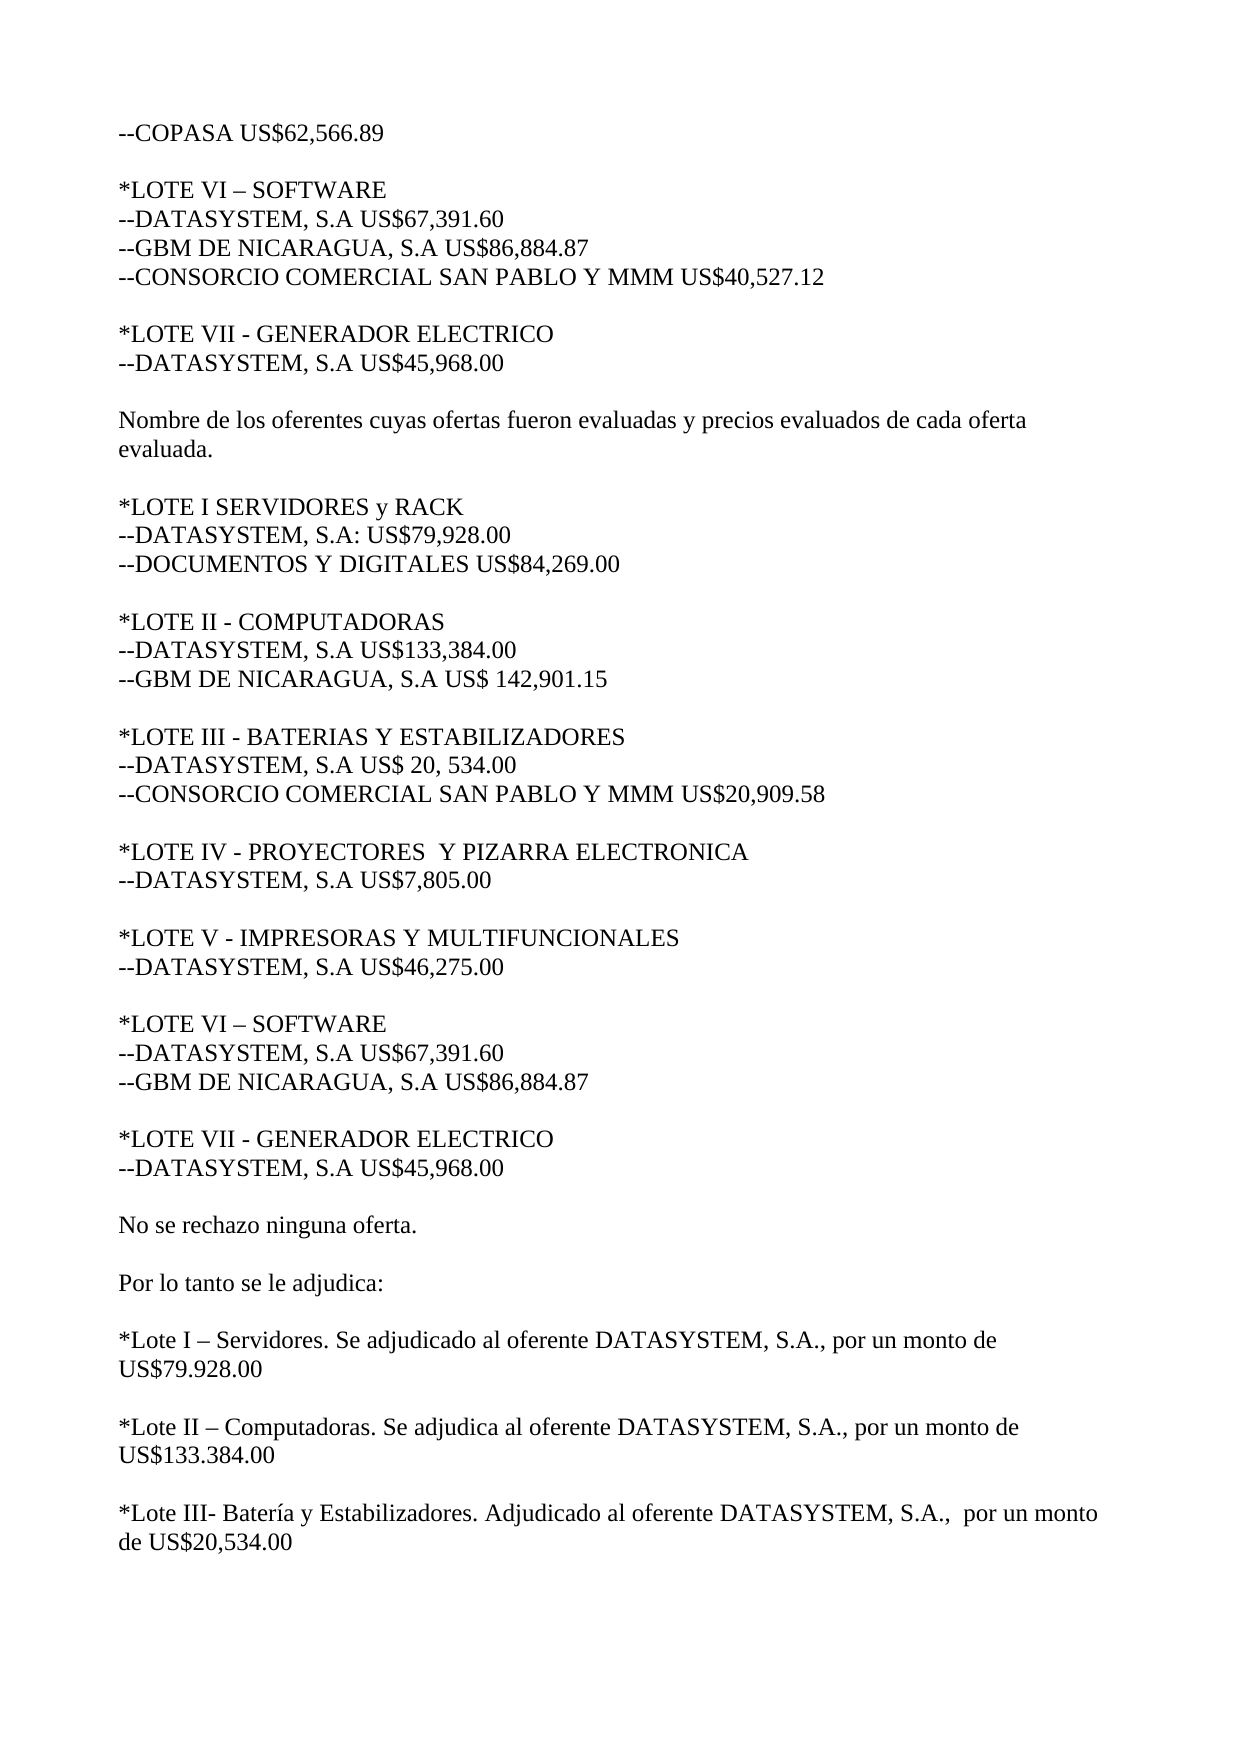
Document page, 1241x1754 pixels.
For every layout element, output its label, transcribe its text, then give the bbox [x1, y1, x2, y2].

text *Lote III- Batería y Estabilizadores. Adjudicado al oferente DATASYSTEM, S.A., por un monto de US$20,534.00 [118, 1498, 1122, 1556]
text --DATASYSTEM, S.A US$67,391.60 [118, 1038, 1122, 1067]
text Nombre de los oferentes cuyas ofertas fueron evaluadas y precios evaluados de cada oferta evaluada. [118, 406, 1122, 463]
text No se rechazo ninguna oferta. [118, 1211, 1122, 1239]
text *LOTE II - COMPUTADORAS [118, 607, 1122, 636]
text --DOCUMENTOS Y DIGITALES US$84,269.00 [118, 549, 1122, 578]
text *LOTE III - BATERIAS Y ESTABILIZADORES [118, 722, 1122, 751]
text --DATASYSTEM, S.A US$67,391.60 [118, 204, 1122, 233]
text *LOTE I SERVIDORES y RACK [118, 492, 1122, 521]
text --GBM DE NICARAGUA, S.A US$86,884.87 [118, 1067, 1122, 1096]
text *Lote II – Computadoras. Se adjudica al oferente DATASYSTEM, S.A., por un monto de US$133.384.00 [118, 1412, 1122, 1469]
text --DATASYSTEM, S.A US$ 20, 534.00 [118, 751, 1122, 779]
text --DATASYSTEM, S.A US$45,968.00 [118, 1153, 1122, 1182]
text --GBM DE NICARAGUA, S.A US$ 142,901.15 [118, 664, 1122, 693]
text --GBM DE NICARAGUA, S.A US$86,884.87 [118, 233, 1122, 262]
text --DATASYSTEM, S.A US$133,384.00 [118, 636, 1122, 664]
text *Lote I – Servidores. Se adjudicado al oferente DATASYSTEM, S.A., por un monto de US$79.928.00 [118, 1326, 1122, 1383]
text Por lo tanto se le adjudica: [118, 1268, 1122, 1297]
text --DATASYSTEM, S.A US$46,275.00 [118, 952, 1122, 981]
text --DATASYSTEM, S.A US$45,968.00 [118, 348, 1122, 377]
text *LOTE VII - GENERADOR ELECTRICO [118, 319, 1122, 348]
text --CONSORCIO COMERCIAL SAN PABLO Y MMM US$20,909.58 [118, 779, 1122, 808]
text --DATASYSTEM, S.A: US$79,928.00 [118, 521, 1122, 549]
text --CONSORCIO COMERCIAL SAN PABLO Y MMM US$40,527.12 [118, 262, 1122, 291]
text *LOTE V - IMPRESORAS Y MULTIFUNCIONALES [118, 923, 1122, 952]
text *LOTE IV - PROYECTORES Y PIZARRA ELECTRONICA [118, 837, 1122, 866]
text --DATASYSTEM, S.A US$7,805.00 [118, 866, 1122, 894]
text *LOTE VI – SOFTWARE [118, 176, 1122, 204]
text *LOTE VI – SOFTWARE [118, 1009, 1122, 1038]
text *LOTE VII - GENERADOR ELECTRICO [118, 1124, 1122, 1153]
text --COPASA US$62,566.89 [118, 118, 1122, 147]
